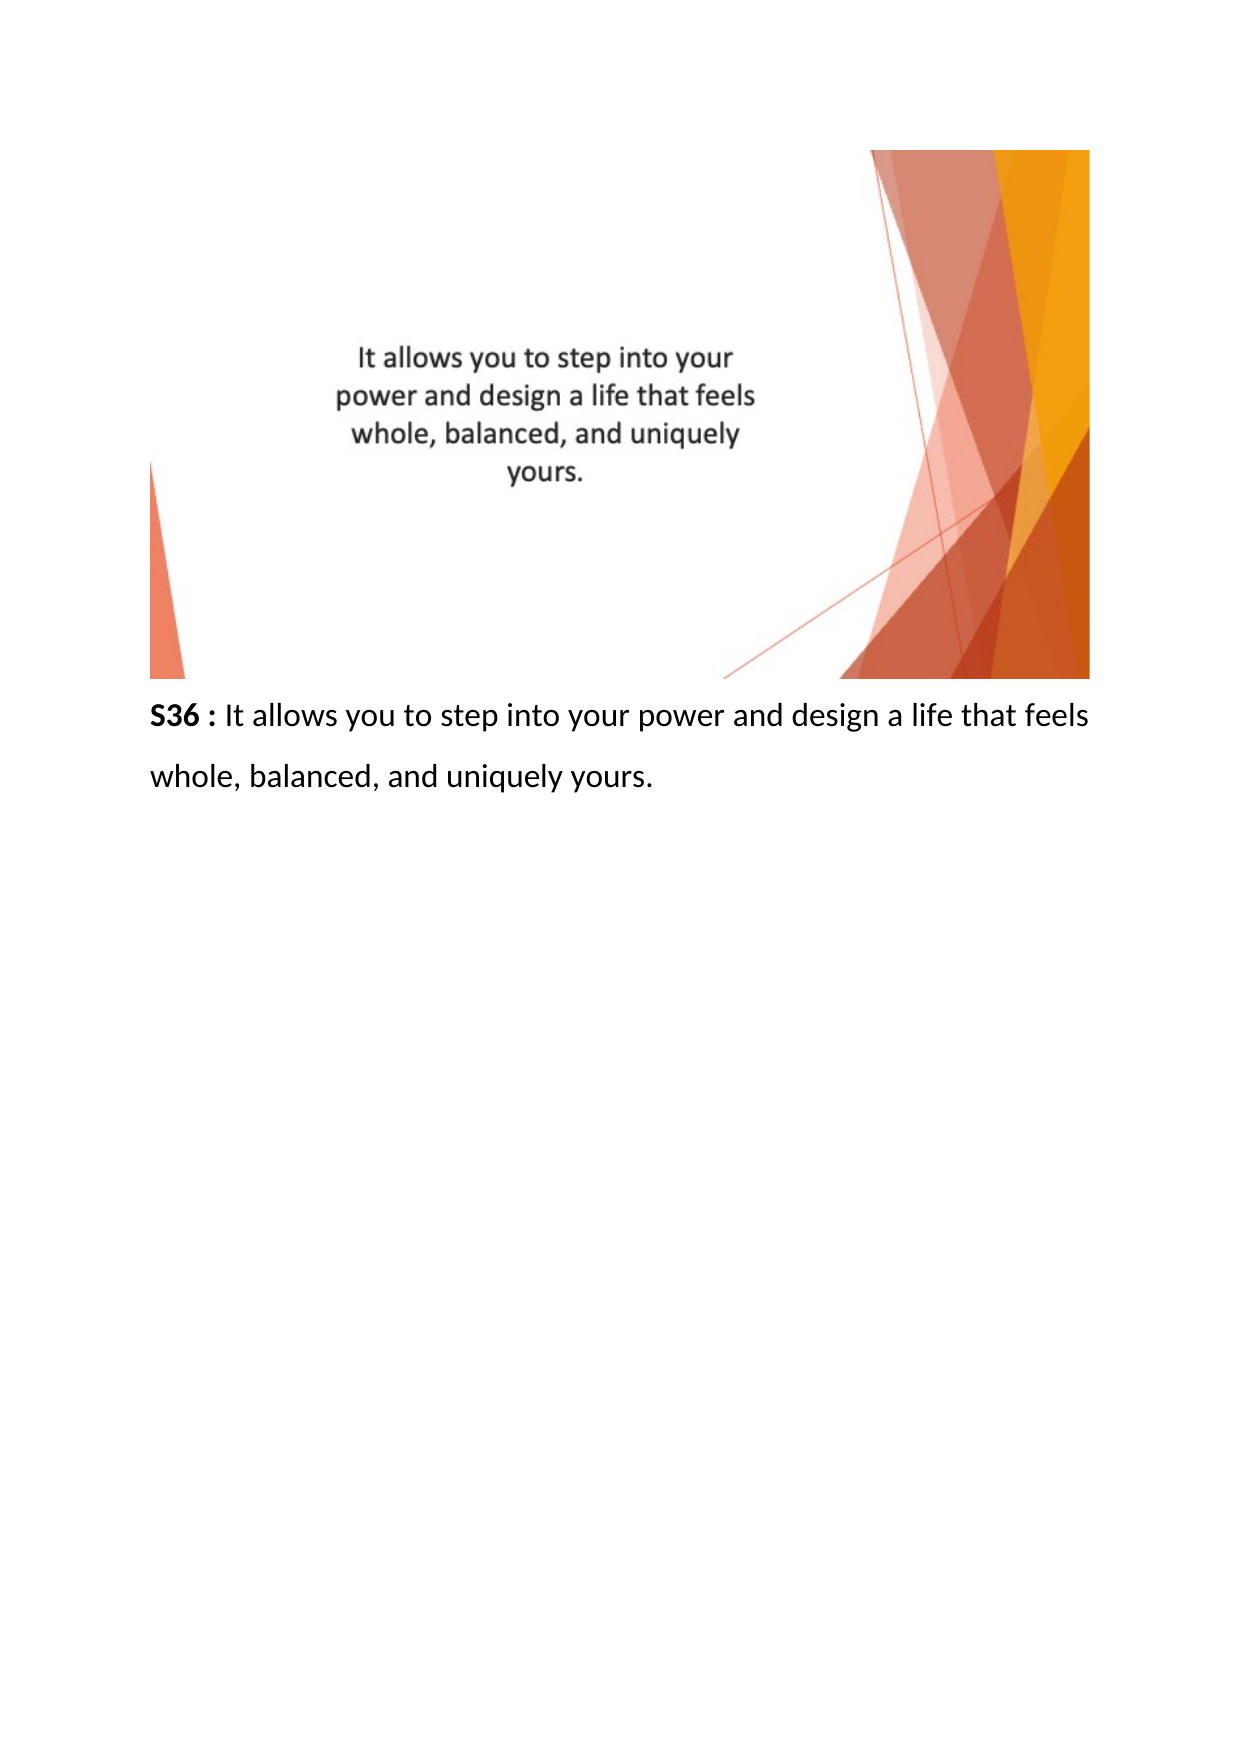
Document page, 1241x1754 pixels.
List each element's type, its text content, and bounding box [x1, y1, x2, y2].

picture [150, 150, 1090, 679]
text S36 : It allows you to step into your power and design a life that feels whole, balanced, and uniquely yours. [150, 694, 1090, 796]
